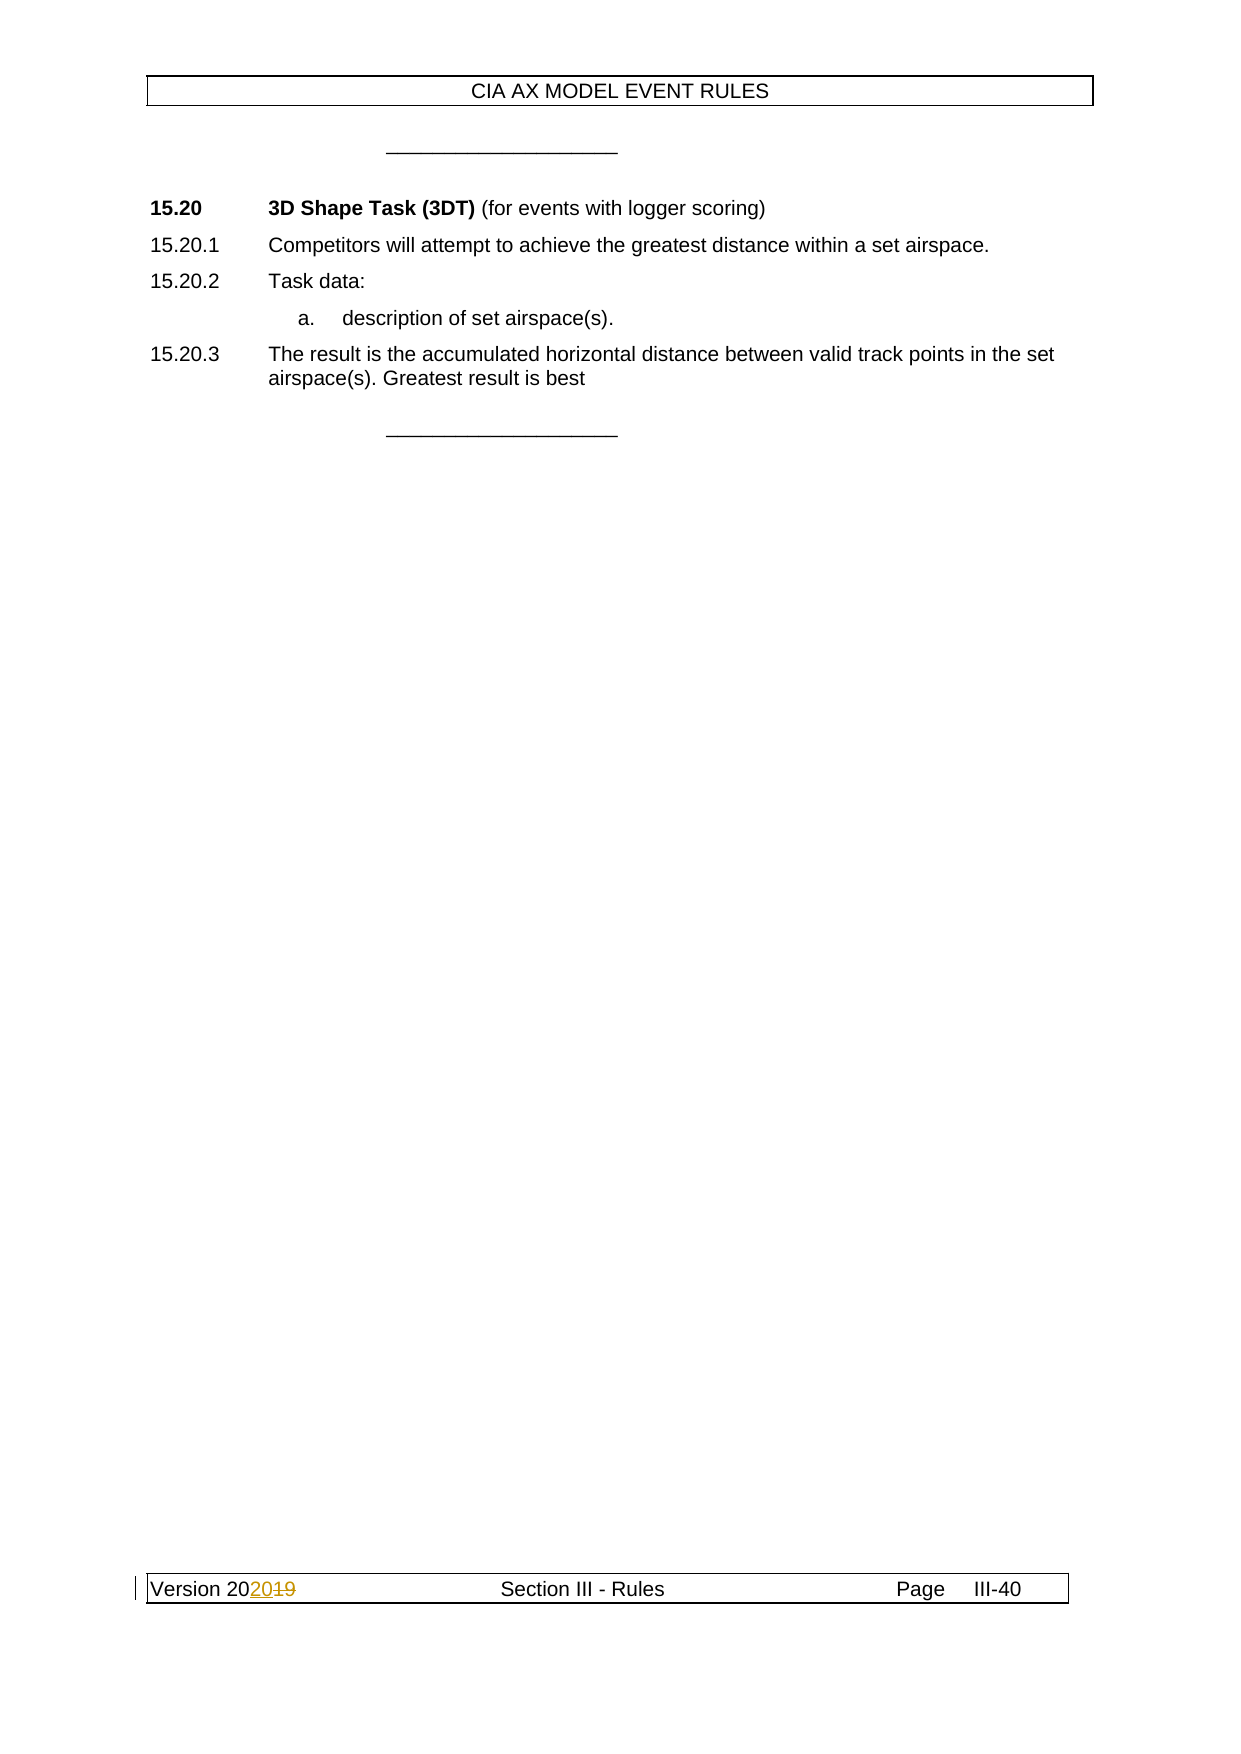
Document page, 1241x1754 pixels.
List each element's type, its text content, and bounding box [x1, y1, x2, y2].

subtitle 15.20 3D Shape Task (3DT) (for events with logger scoring) [150, 196, 1090, 220]
text ____________________ [150, 131, 1090, 155]
text a. description of set airspace(s). [298, 305, 1090, 329]
text 15.20.1 Competitors will attempt to achieve the greatest distance within a set airspace. [150, 232, 1090, 256]
text 15.20.2 Task data: [150, 269, 1090, 293]
text 15.20.3 The result is the accumulated horizontal distance between valid track points in the set airspace(s). Greatest result is best [150, 342, 1090, 390]
text ____________________ [150, 414, 1090, 438]
